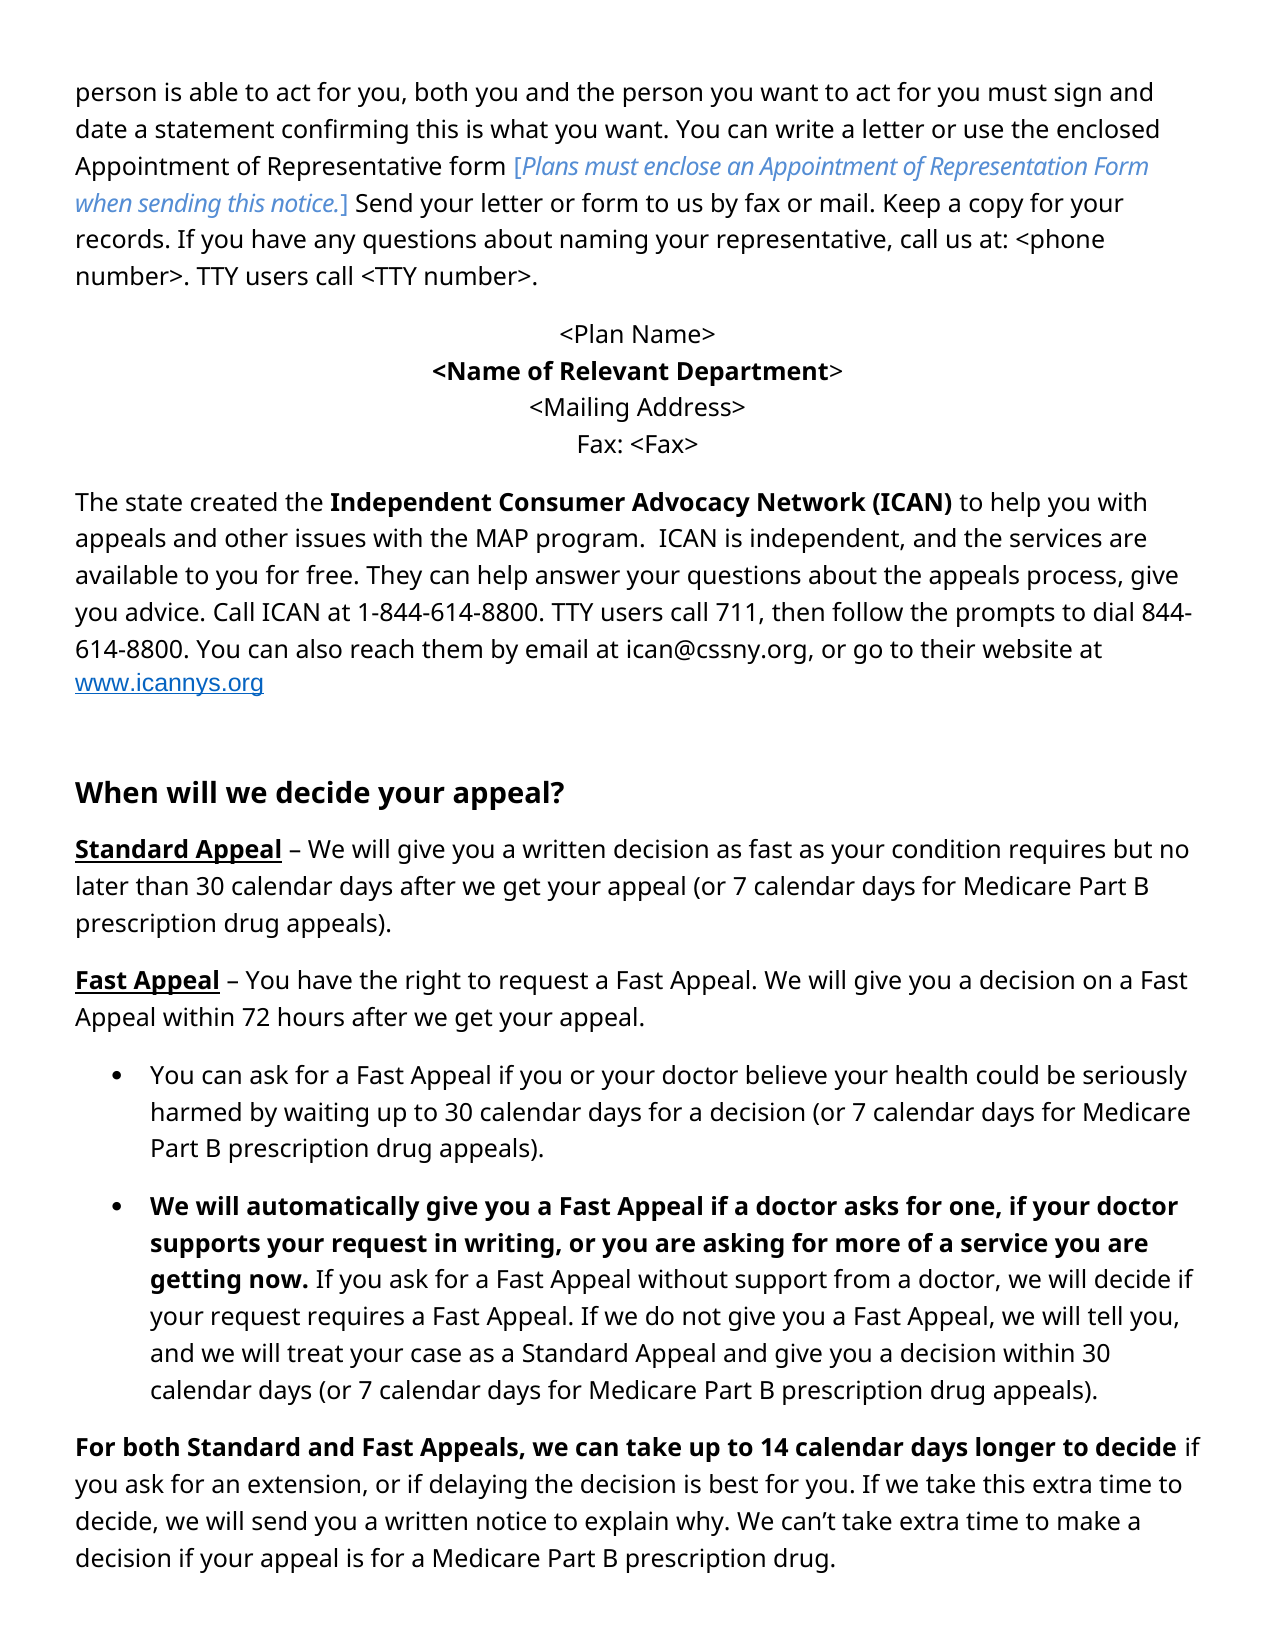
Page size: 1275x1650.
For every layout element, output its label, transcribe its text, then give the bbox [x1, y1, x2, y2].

text Standard Appeal – We will give you a written decision as fast as your condition requires but no later than 30 calendar days after we get your appeal (or 7 calendar days for Medicare Part B prescription drug appeals). [75, 832, 1200, 939]
text For both Standard and Fast Appeals, we can take up to 14 calendar days longer to decide if you ask for an extension, or if delaying the decision is best for you. If we take this extra time to decide, we will send you a written notice to explain why. We can’t take extra time to make a decision if your appeal is for a Medicare Part B prescription drug. [75, 1430, 1200, 1574]
text Fast Appeal – You have the right to request a Fast Appeal. We will give you a decision on a Fast Appeal within 72 hours after we get your appeal. [75, 963, 1200, 1034]
text <Plan Name> [75, 316, 1200, 351]
text The state created the Independent Consumer Advocacy Network (ICAN) to help you with appeals and other issues with the MAP program. ICAN is independent, and the services are available to you for free. They can help answer your questions about the appeals process, give you advice. Call ICAN at 1-844-614-8800. TTY users call 711, then follow the prompts to dial 844-614-8800. You can also reach them by email at ican@cssny.org, or go to their website at www.icannys.org [75, 484, 1200, 697]
text Fax: <Fax> [75, 427, 1200, 461]
list You can ask for a Fast Appeal if you or your doctor believe your health could be seriously harmed by waiting up to 30 calendar days for a decision (or 7 calendar days for Medicare Part B prescription drug appeals). [112, 1057, 1200, 1165]
text When will we decide your appeal? [75, 772, 1200, 812]
list We will automatically give you a Fast Appeal if a doctor asks for one, if your doctor supports your request in writing, or you are asking for more of a service you are getting now. If you ask for a Fast Appeal without support from a doctor, we will decide if your request requires a Fast Appeal. If we do not give you a Fast Appeal, we will tell you, and we will treat your case as a Standard Appeal and give you a decision within 30 calendar days (or 7 calendar days for Medicare Part B prescription drug appeals). [112, 1188, 1200, 1406]
text <Name of Relevant Department> [75, 353, 1200, 387]
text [75, 75, 1200, 293]
text <Mailing Address> [75, 390, 1200, 424]
